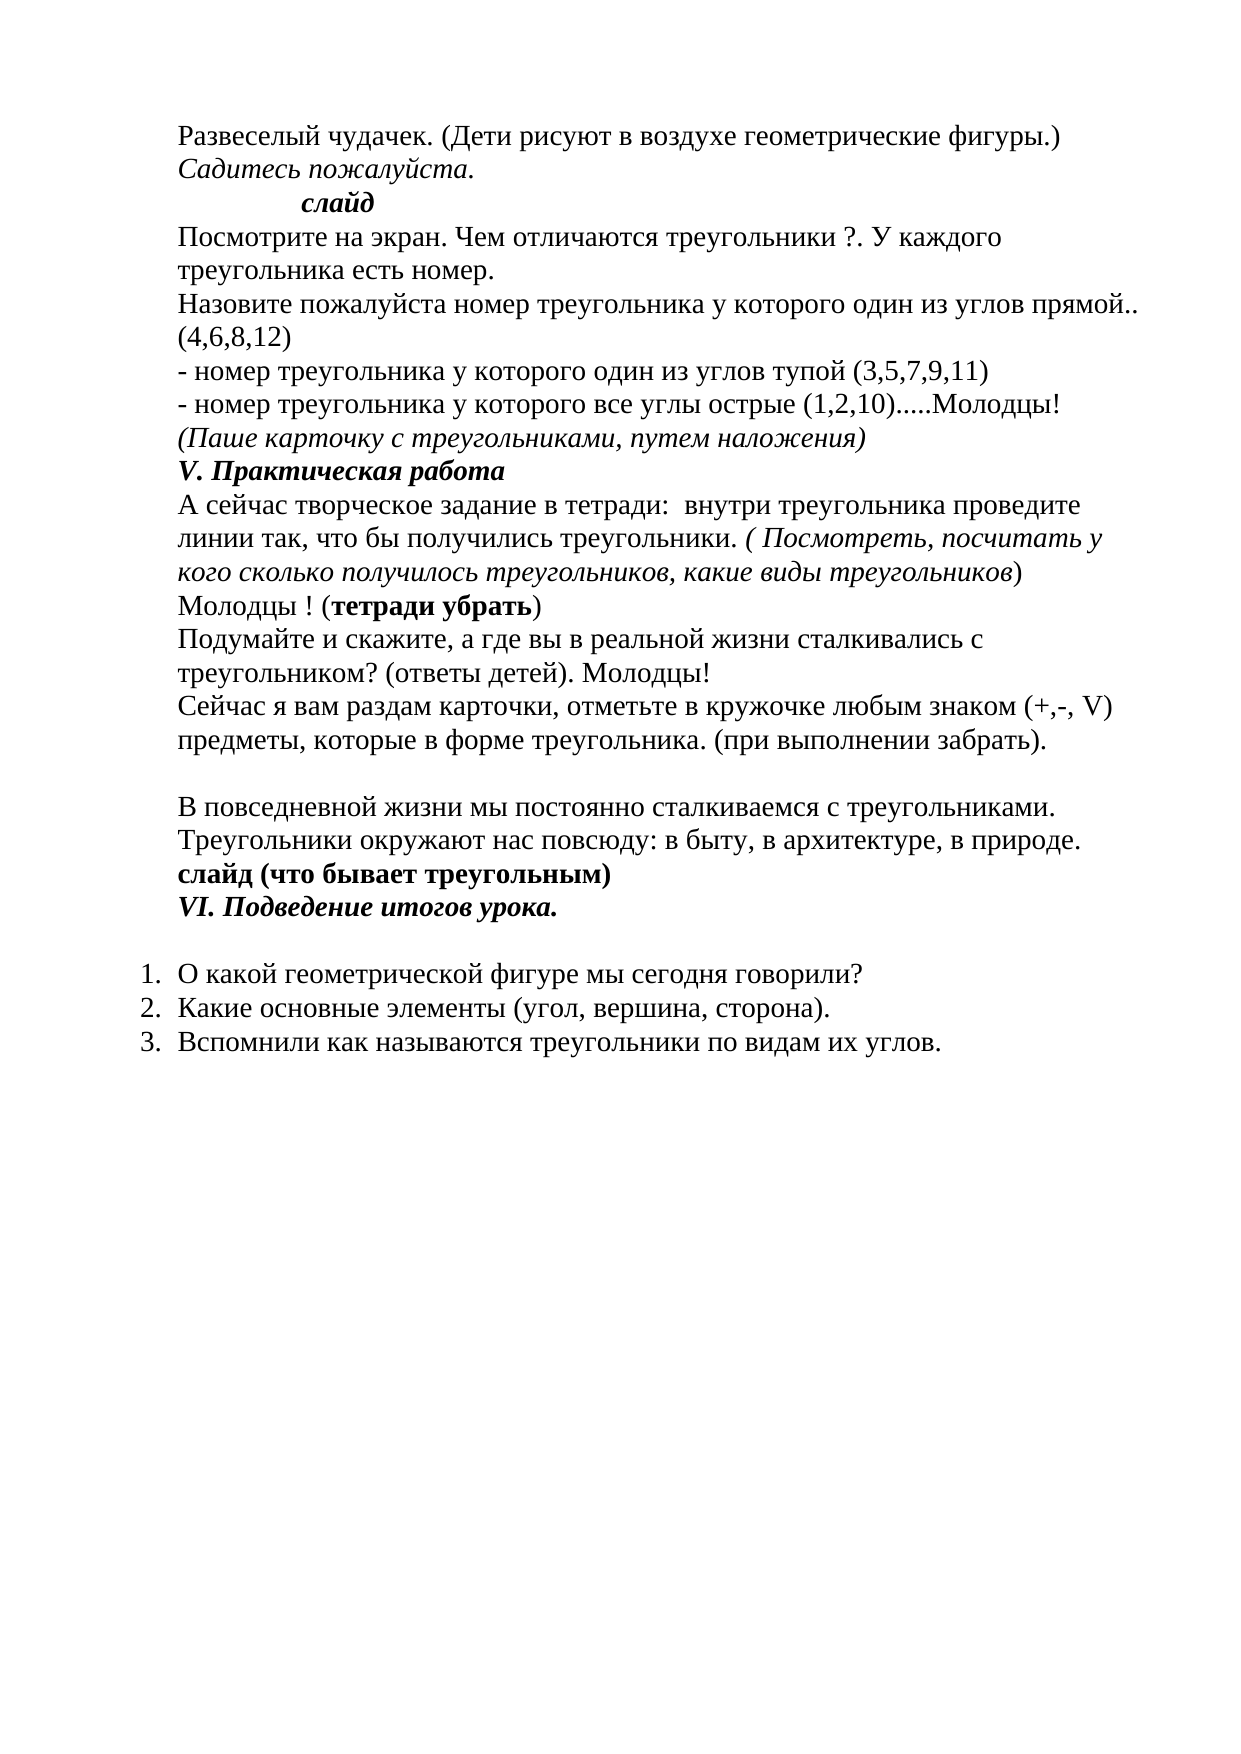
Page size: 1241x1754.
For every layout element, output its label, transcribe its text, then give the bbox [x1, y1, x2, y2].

list Какие основные элементы (угол, вершина, сторона). [140, 990, 1152, 1024]
text VI. Подведение итогов урока. [177, 889, 1152, 923]
text В повседневной жизни мы постоянно сталкиваемся с треугольниками. [177, 789, 1152, 822]
text Назовите пожалуйста номер треугольника у которого один из углов прямой..(4,6,8,12) [177, 286, 1152, 353]
text Треугольники окружают нас повсюду: в быту, в архитектуре, в природе. [177, 822, 1152, 856]
text А сейчас творческое задание в тетради: внутри треугольника проведите линии так, что бы получились треугольники. ( Посмотреть, посчитать у кого сколько получилось треугольников, какие виды треугольников) [177, 487, 1152, 588]
text (Паше карточку с треугольниками, путем наложения) [177, 420, 1152, 453]
text Садитесь пожалуйста. [177, 152, 1152, 185]
text Подумайте и скажите, а где вы в реальной жизни сталкивались с треугольником? (ответы детей). Молодцы! [177, 621, 1152, 688]
text слайд [177, 185, 1152, 219]
text слайд (что бывает треугольным) [177, 856, 1152, 889]
list Вспомнили как называются треугольники по видам их углов. [140, 1024, 1152, 1057]
text Сейчас я вам раздам карточки, отметьте в кружочке любым знаком (+,-, V) предметы, которые в форме треугольника. (при выполнении забрать). [177, 688, 1152, 755]
list О какой геометрической фигуре мы сегодня говорили? [140, 957, 1152, 990]
text - номер треугольника у которого все углы острые (1,2,10).....Молодцы! [177, 386, 1152, 420]
text Молодцы ! (тетради убрать) [177, 588, 1152, 621]
text - номер треугольника у которого один из углов тупой (3,5,7,9,11) [177, 353, 1152, 386]
text Посмотрите на экран. Чем отличаются треугольники ?. У каждого треугольника есть номер. [177, 219, 1152, 286]
text V. Практическая работа [177, 453, 1152, 487]
text Развеселый чудачек. (Дети рисуют в воздухе геометрические фигуры.) [177, 118, 1152, 152]
